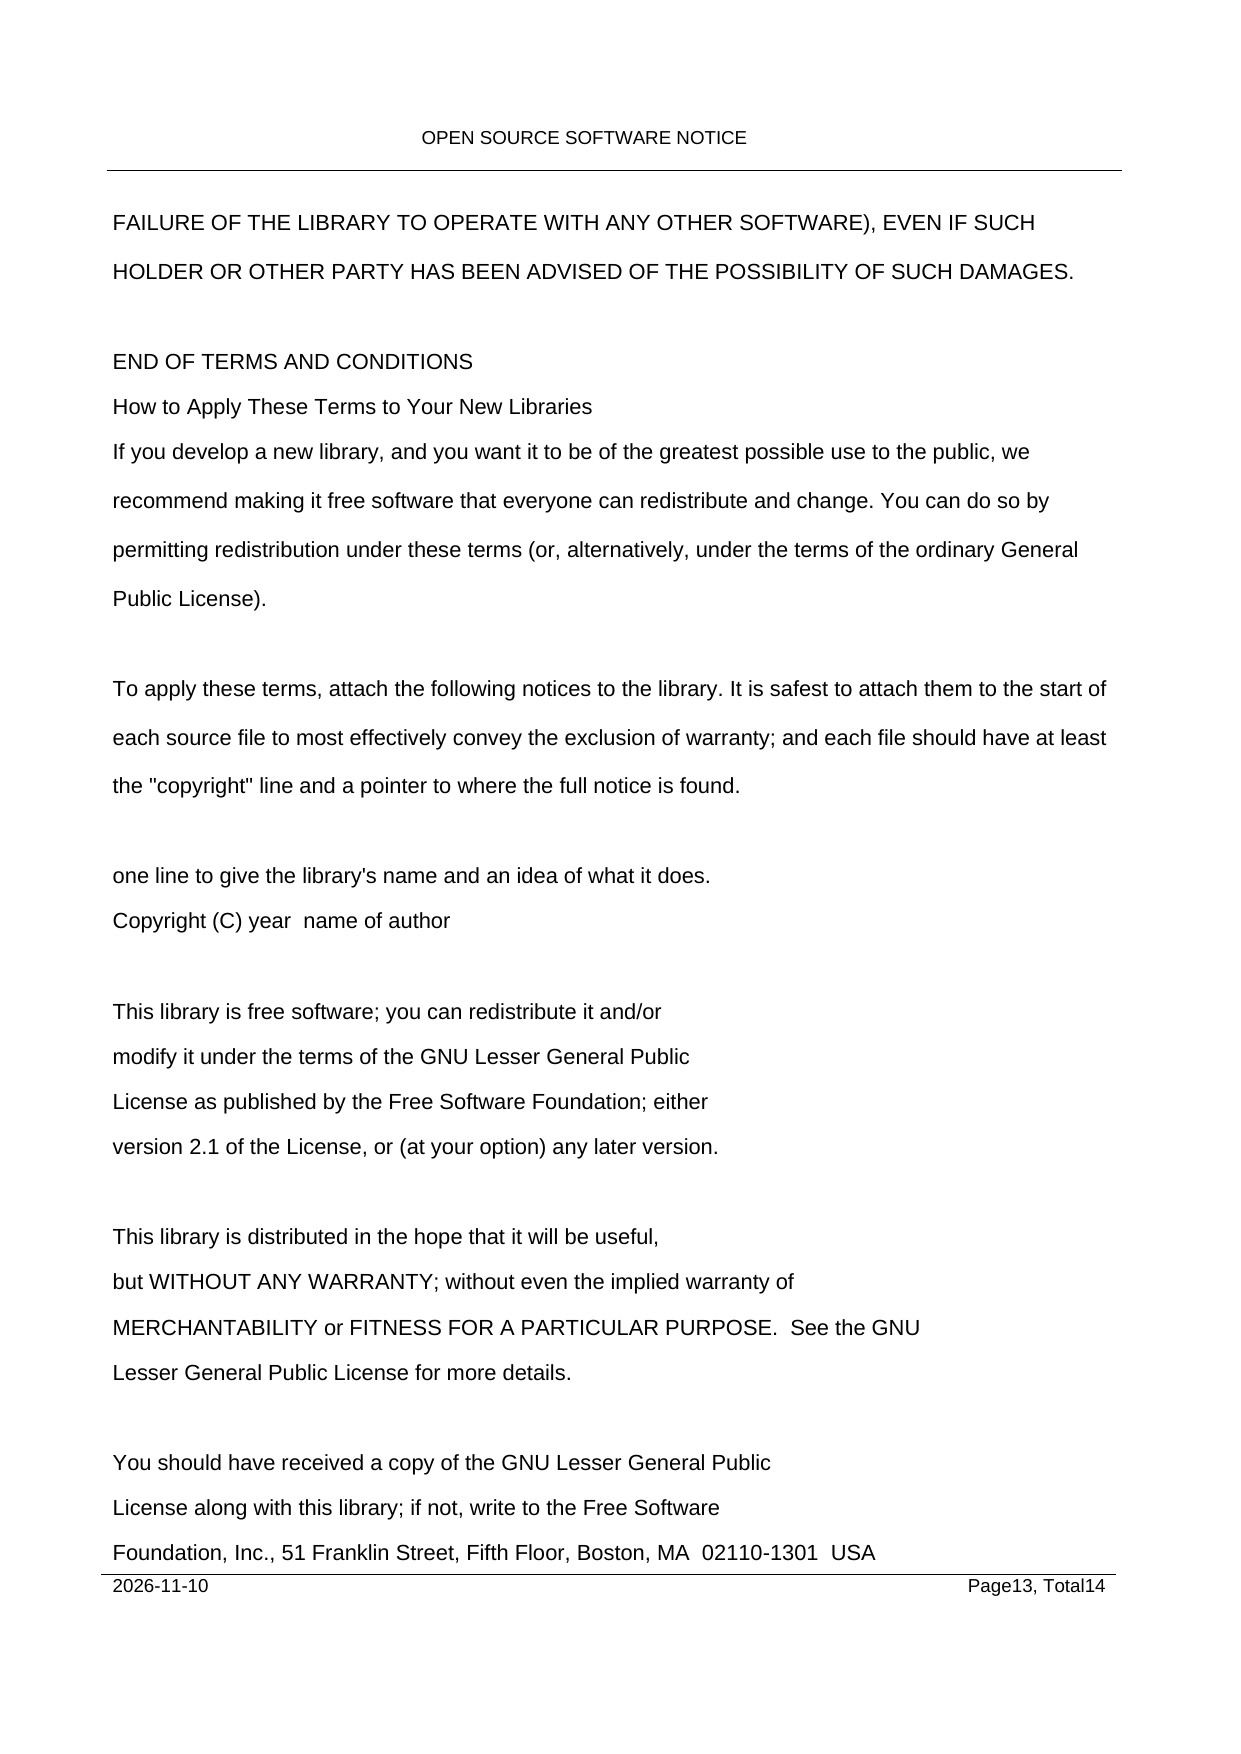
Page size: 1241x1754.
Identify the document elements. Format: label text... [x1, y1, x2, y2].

text one line to give the library's name and an idea of what it does. [112, 860, 1128, 892]
text You should have received a copy of the GNU Lesser General Public [112, 1446, 1128, 1478]
text Lesser General Public License for more details. [112, 1356, 1128, 1388]
text modify it under the terms of the GNU Lesser General Public [112, 1040, 1128, 1073]
text Copyright (C) year name of author [112, 905, 1128, 937]
text If you develop a new library, and you want it to be of the greatest possible use to the public, we recommend making it free software that everyone can redistribute and change. You can do so by permitting redistribution under these terms (or, alternatively, under the terms of the ordinary General Public License). [112, 436, 1128, 614]
text END OF TERMS AND CONDITIONS [112, 345, 1128, 378]
text This library is free software; you can redistribute it and/or [112, 995, 1128, 1027]
text To apply these terms, attach the following notices to the library. It is safest to attach them to the start of each source file to most effectively convey the exclusion of warranty; and each file should have at least the "copyright" line and a pointer to where the full notice is found. [112, 672, 1128, 802]
text How to Apply These Terms to Your New Libraries [112, 390, 1128, 423]
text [112, 206, 1128, 288]
text MERCHANTABILITY or FITNESS FOR A PARTICULAR PURPOSE. See the GNU [112, 1311, 1128, 1343]
text but WITHOUT ANY WARRANTY; without even the implied warranty of [112, 1266, 1128, 1298]
text License as published by the Free Software Foundation; either [112, 1085, 1128, 1118]
text This library is distributed in the hope that it will be useful, [112, 1221, 1128, 1253]
text Foundation, Inc., 51 Franklin Street, Fifth Floor, Boston, MA 02110-1301 USA [112, 1536, 1128, 1569]
text License along with this library; if not, write to the Free Software [112, 1491, 1128, 1524]
text version 2.1 of the License, or (at your option) any later version. [112, 1130, 1128, 1163]
